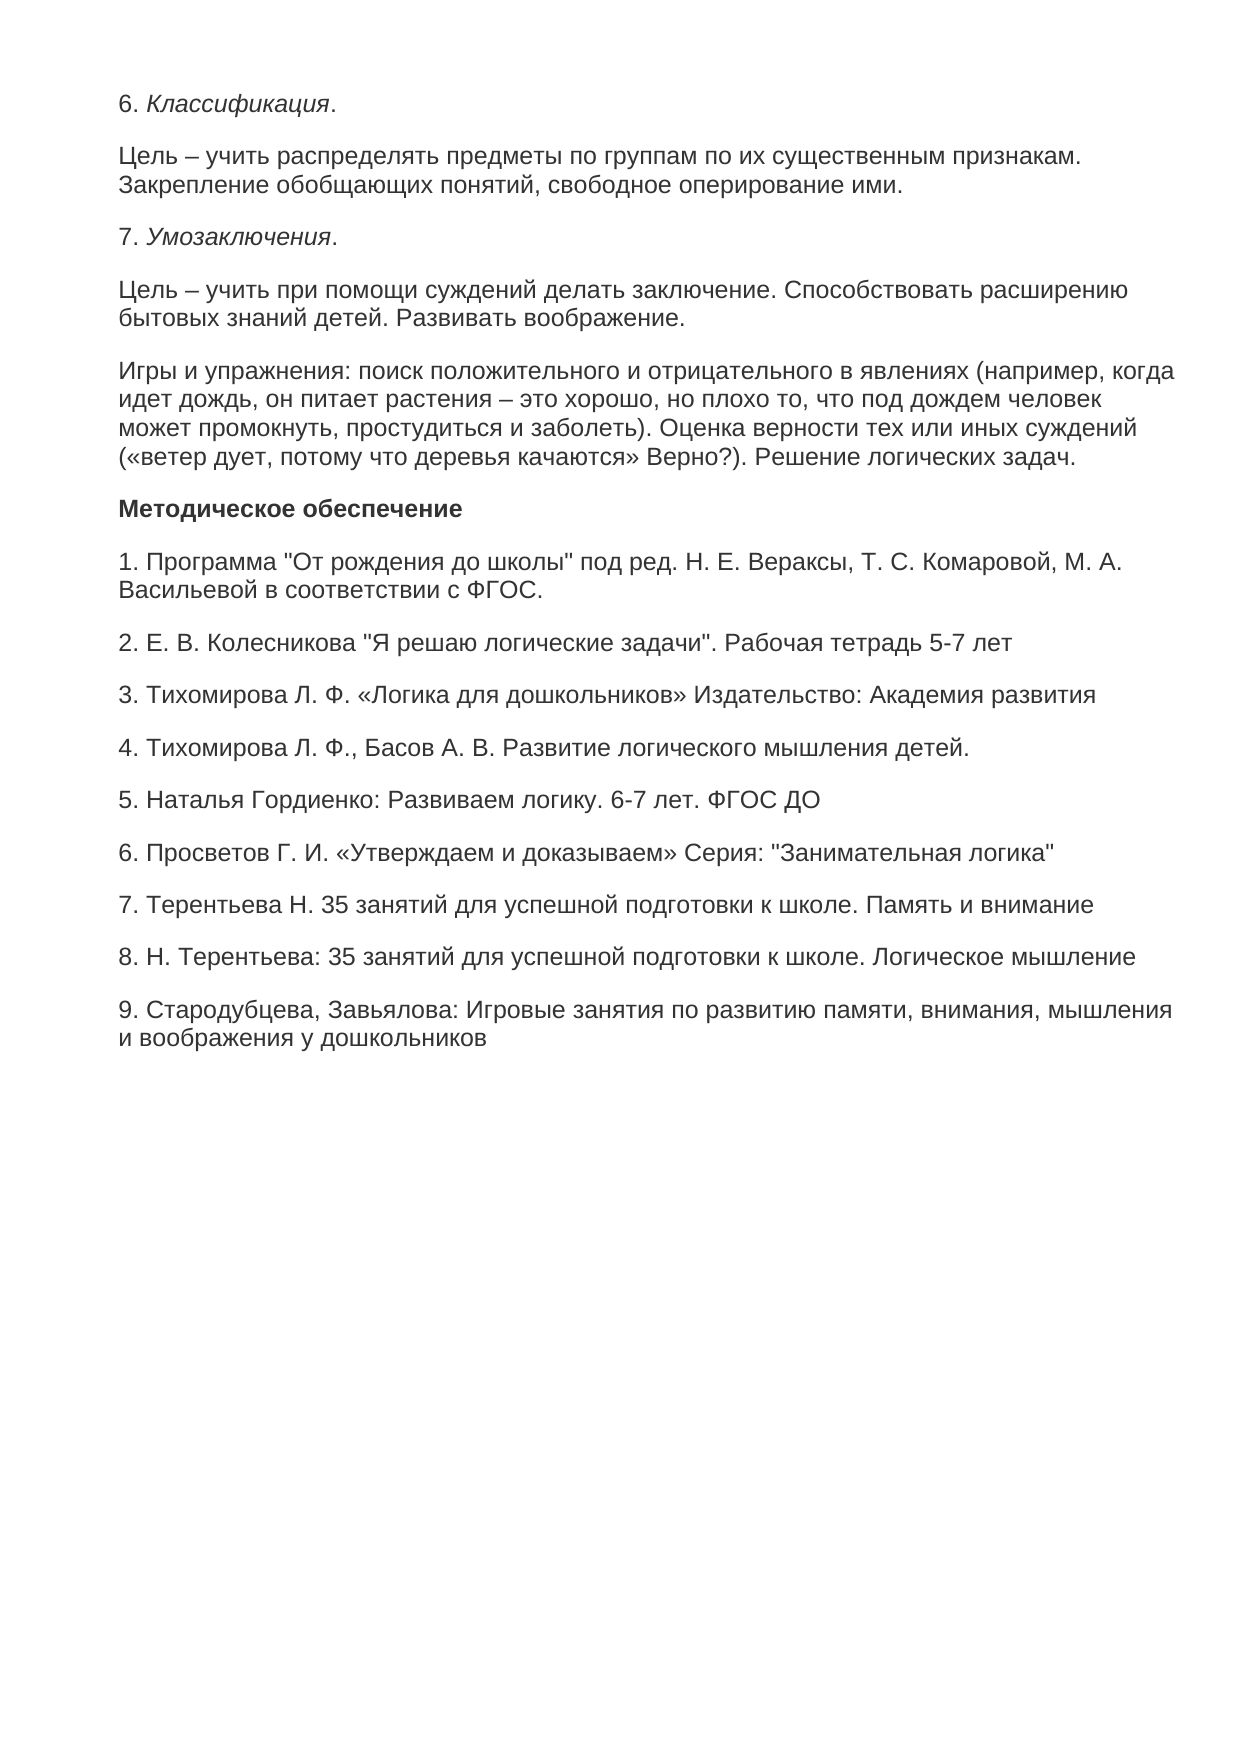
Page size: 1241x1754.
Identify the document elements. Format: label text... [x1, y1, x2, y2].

text 6. Просветов Г. И. «Утверждаем и доказываем» Серия: "Занимательная логика" [118, 837, 1181, 866]
text 7. Умозаключения. [118, 222, 1181, 251]
text 6. Классификация. [118, 89, 1181, 117]
text 4. Тихомирова Л. Ф., Басов А. В. Развитие логического мышления детей. [118, 733, 1181, 761]
text Игры и упражнения: поиск положительного и отрицательного в явлениях (например, когда идет дождь, он питает растения – это хорошо, но плохо то, что под дождем человек может промокнуть, простудиться и заболеть). Оценка верности тех или иных суждений («ветер дует, потому что деревья качаются» Верно?). Решение логических задач. [118, 356, 1181, 471]
text 9. Стародубцева, Завьялова: Игровые занятия по развитию памяти, внимания, мышления и воображения у дошкольников [118, 995, 1181, 1052]
text Методическое обеспечение [118, 494, 1181, 523]
text 2. Е. В. Колесникова "Я решаю логические задачи". Рабочая тетрадь 5-7 лет [118, 628, 1181, 657]
text 5. Наталья Гордиенко: Развиваем логику. 6-7 лет. ФГОС ДО [118, 785, 1181, 814]
text 7. Терентьева Н. 35 занятий для успешной подготовки к школе. Память и внимание [118, 890, 1181, 919]
text Цель – учить при помощи суждений делать заключение. Способствовать расширению бытовых знаний детей. Развивать воображение. [118, 274, 1181, 332]
text 8. Н. Терентьева: 35 занятий для успешной подготовки к школе. Логическое мышление [118, 942, 1181, 971]
text 3. Тихомирова Л. Ф. «Логика для дошкольников» Издательство: Академия развития [118, 680, 1181, 709]
text Цель – учить распределять предметы по группам по их существенным признакам. Закрепление обобщающих понятий, свободное оперирование ими. [118, 141, 1181, 198]
text 1. Программа "От рождения до школы" под ред. Н. Е. Вераксы, Т. С. Комаровой, М. А. Васильевой в соответствии с ФГОС. [118, 547, 1181, 604]
